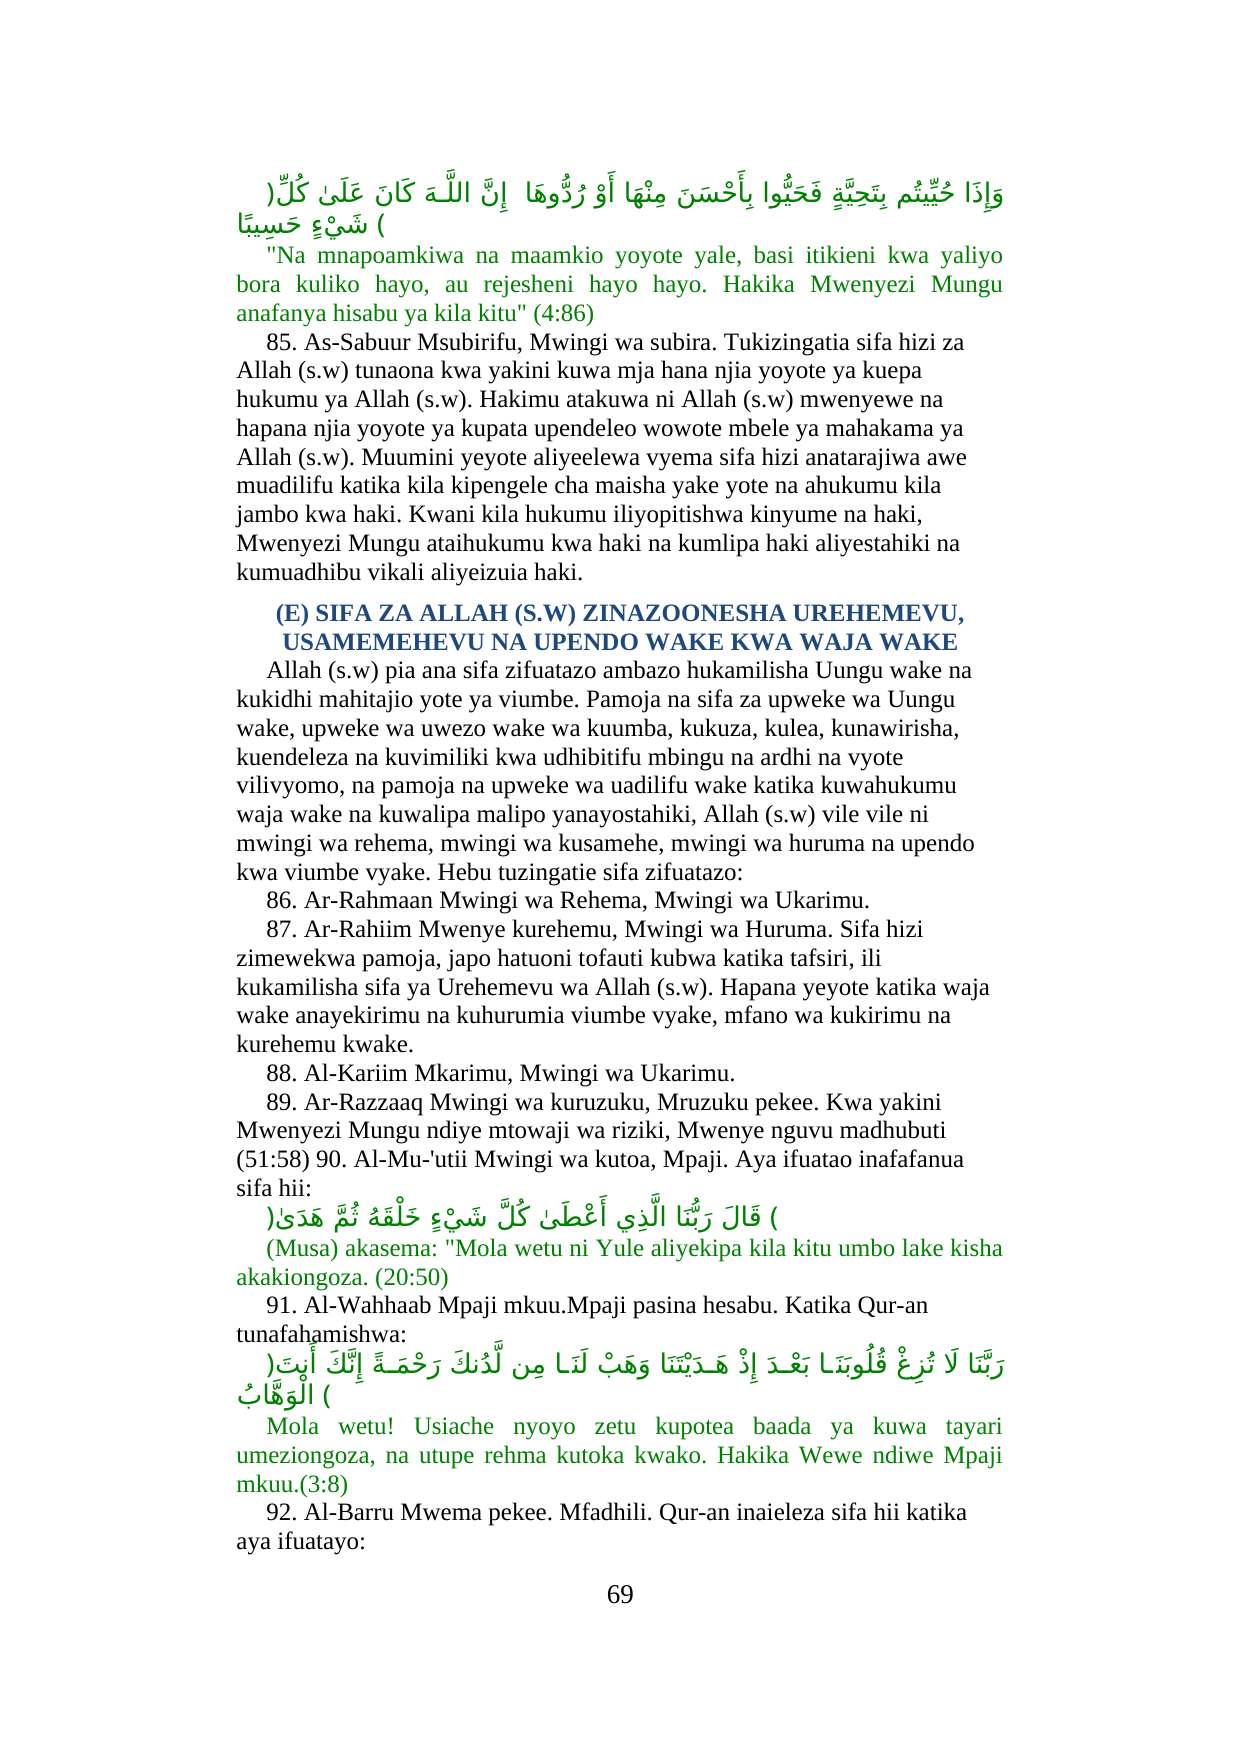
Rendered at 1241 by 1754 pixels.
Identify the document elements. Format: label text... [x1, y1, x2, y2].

text ﴿وَإِذَا حُيِّيتُم بِتَحِيَّةٍ فَحَيُّوا بِأَحْسَنَ مِنْهَا أَوْ رُدُّوهَا إِنَّ اللَّـهَ كَانَ عَلَىٰ كُلِّ شَيْءٍ حَسِيبًا ﴾ [236, 177, 1004, 240]
text ﴿رَبَّنَا لَا تُزِغْ قُلُوبَنَا بَعْدَ إِذْ هَدَيْتَنَا وَهَبْ لَنَا مِن لَّدُنكَ رَحْمَةً إِنَّكَ أَنتَ الْوَهَّابُ ﴾ [236, 1348, 1004, 1411]
text 87. Ar-Rahiim Mwenye kurehemu, Mwingi wa Huruma. Sifa hizi zimewekwa pamoja, japo hatuoni tofauti kubwa katika tafsiri, ili kukamilisha sifa ya Urehemevu wa Allah (s.w). Hapana yeyote katika waja wake anayekirimu na kuhurumia viumbe vyake, mfano wa kukirimu na kurehemu kwake. [236, 914, 1004, 1058]
text 89. Ar-Razzaaq Mwingi wa kuruzuku, Mruzuku pekee. Kwa yakini Mwenyezi Mungu ndiye mtowaji wa riziki, Mwenye nguvu madhubuti (51:58) 90. Al-Mu-'utii Mwingi wa kutoa, Mpaji. Aya ifuatao inafafanua sifa hii: [236, 1087, 1004, 1202]
text 85. As-Sabuur Msubirifu, Mwingi wa subira. Tukizingatia sifa hizi za Allah (s.w) tunaona kwa yakini kuwa mja hana njia yoyote ya kuepa hukumu ya Allah (s.w). Hakimu atakuwa ni Allah (s.w) mwenyewe na hapana njia yoyote ya kupata upendeleo wowote mbele ya mahakama ya Allah (s.w). Muumini yeyote aliyeelewa vyema sifa hizi anatarajiwa awe muadilifu katika kila kipengele cha maisha yake yote na ahukumu kila jambo kwa haki. Kwani kila hukumu iliyopitishwa kinyume na haki, Mwenyezi Mungu ataihukumu kwa haki na kumlipa haki aliyestahiki na kumuadhibu vikali aliyeizuia haki. [236, 327, 1004, 585]
text (Musa) akasema: "Mola wetu ni Yule aliyekipa kila kitu umbo lake kisha akakiongoza. (20:50) [236, 1233, 1004, 1291]
text 92. Al-Barru Mwema pekee. Mfadhili. Qur-an inaieleza sifa hii katika aya ifuatayo: [236, 1497, 1004, 1555]
text 91. Al-Wahhaab Mpaji mkuu.Mpaji pasina hesabu. Katika Qur-an tunafahamishwa: [236, 1291, 1004, 1348]
text Allah (s.w) pia ana sifa zifuatazo ambazo hukamilisha Uungu wake na kukidhi mahitajio yote ya viumbe. Pamoja na sifa za upweke wa Uungu wake, upweke wa uwezo wake wa kuumba, kukuza, kulea, kunawirisha, kuendeleza na kuvimiliki kwa udhibitifu mbingu na ardhi na vyote vilivyomo, na pamoja na upweke wa uadilifu wake katika kuwahukumu waja wake na kuwalipa malipo yanayostahiki, Allah (s.w) vile vile ni mwingi wa rehema, mwingi wa kusamehe, mwingi wa huruma na upendo kwa viumbe vyake. Hebu tuzingatie sifa zifuatazo: [236, 655, 1004, 885]
text 86. Ar-Rahmaan Mwingi wa Rehema, Mwingi wa Ukarimu. [236, 885, 1004, 914]
text ﴿قَالَ رَبُّنَا الَّذِي أَعْطَىٰ كُلَّ شَيْءٍ خَلْقَهُ ثُمَّ هَدَىٰ ﴾ [236, 1202, 1004, 1233]
subtitle (E) SIFA ZA ALLAH (S.W) ZINAZOONESHA UREHEMEVU, USAMEMEHEVU NA UPENDO WAKE KWA WAJA WAKE [236, 598, 1004, 655]
text "Na mnapoamkiwa na maamkio yoyote yale, basi itikieni kwa yaliyo bora kuliko hayo, au rejesheni hayo hayo. Hakika Mwenyezi Mungu anafanya hisabu ya kila kitu" (4:86) [236, 240, 1004, 327]
text 88. Al-Kariim Mkarimu, Mwingi wa Ukarimu. [236, 1058, 1004, 1087]
text Mola wetu! Usiache nyoyo zetu kupotea baada ya kuwa tayari umeziongoza, na utupe rehma kutoka kwako. Hakika Wewe ndiwe Mpaji mkuu.(3:8) [236, 1411, 1004, 1497]
